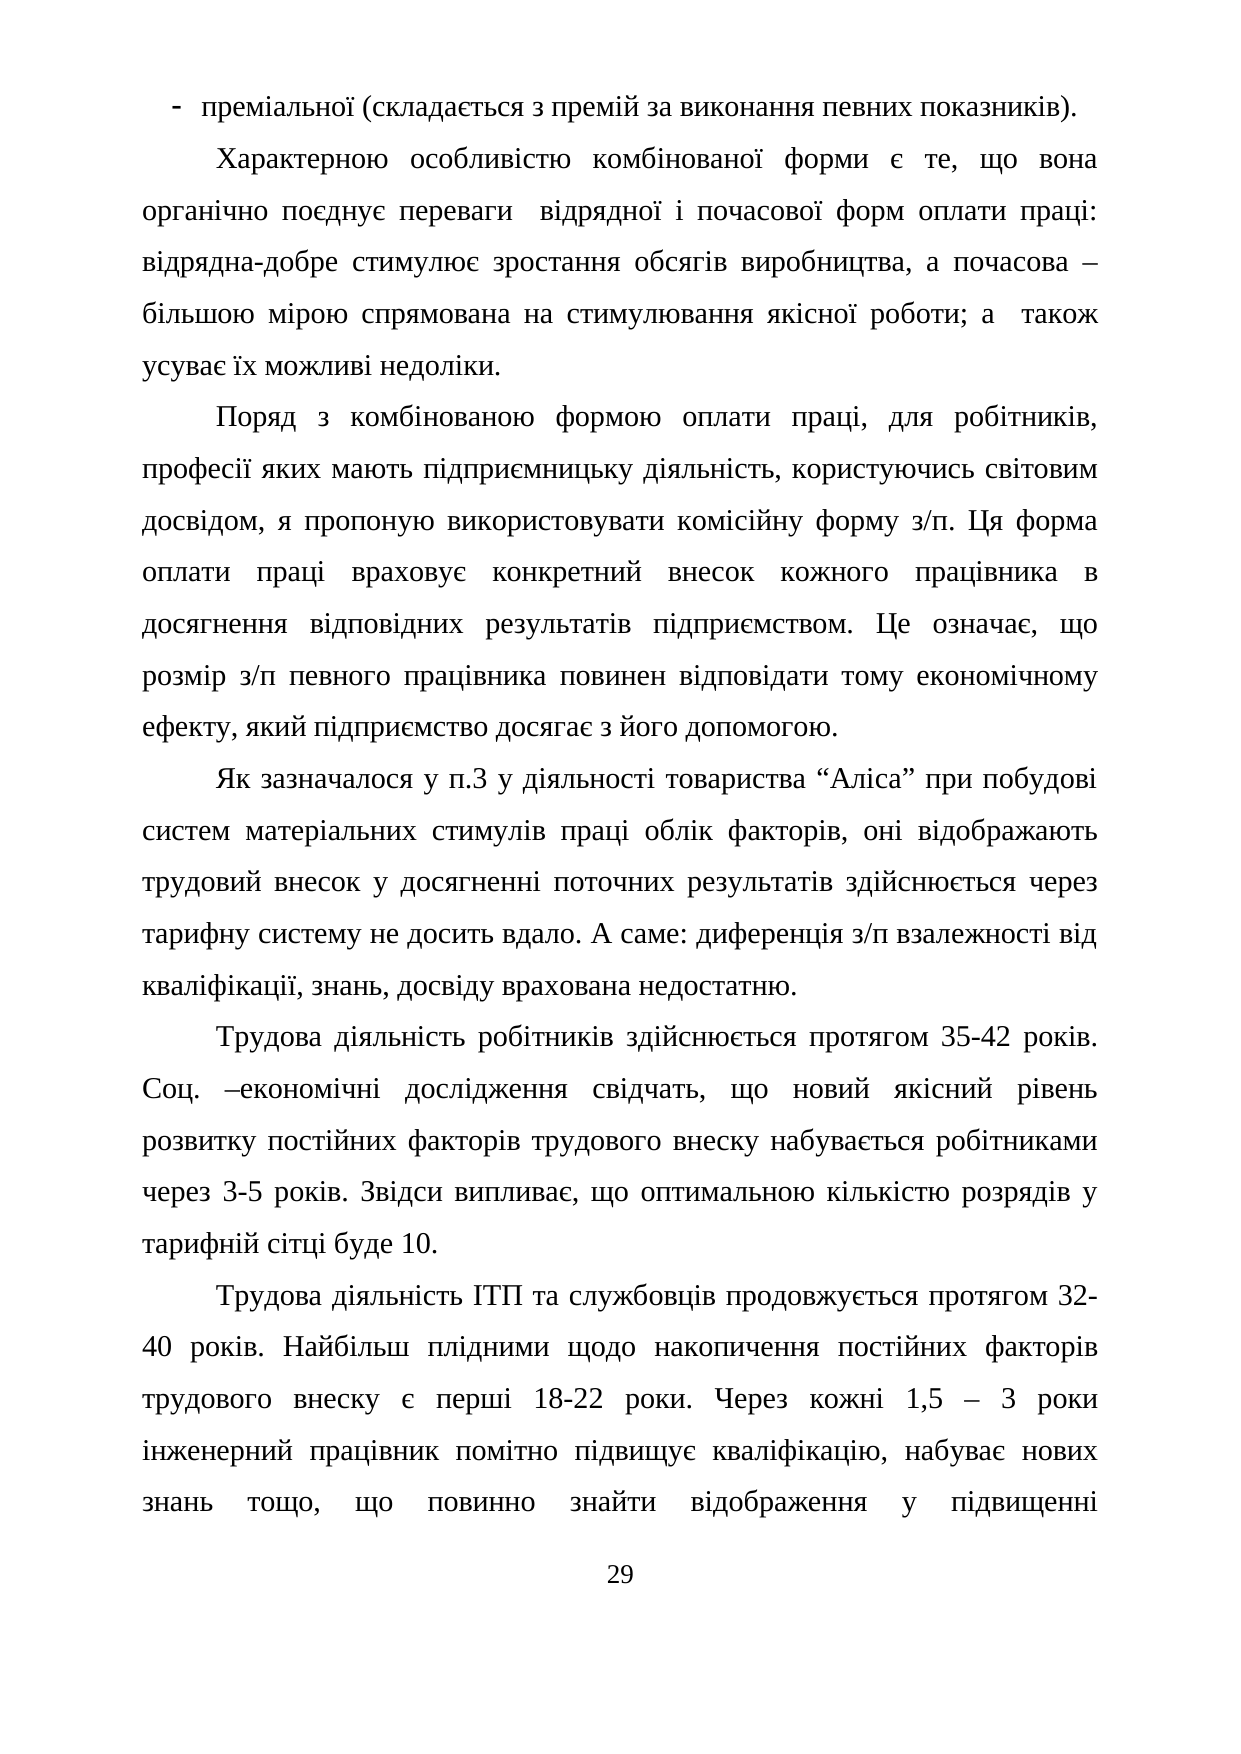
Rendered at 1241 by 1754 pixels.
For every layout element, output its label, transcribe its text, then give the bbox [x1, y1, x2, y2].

list преміальної (складається з премій за виконання певних показників). [171, 89, 1098, 123]
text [142, 1277, 1098, 1518]
text Трудова діяльність робітників здійснюється протягом 35-42 років. Соц. –економічні дослідження свідчать, що новий якісний рівень розвитку постійних факторів трудового внеску набувається робітниками через 3-5 років. Звідси випливає, що оптимальною кількістю розрядів у тарифній сітці буде 10. [142, 1019, 1098, 1260]
text Поряд з комбінованою формою оплати праці, для робітників, професії яких мають підприємницьку діяльність, користуючись світовим досвідом, я пропоную використовувати комісійну форму з/п. Ця форма оплати праці враховує конкретний внесок кожного працівника в досягнення відповідних результатів підприємством. Це означає, що розмір з/п певного працівника повинен відповідати тому економічному ефекту, який підприємство досягає з його допомогою. [142, 399, 1098, 743]
text Як зазначалося у п.3 у діяльності товариства “Аліса” при побудові систем матеріальних стимулів праці облік факторів, оні відображають трудовий внесок у досягненні поточних результатів здійснюється через тарифну систему не досить вдало. А саме: диференція з/п взалежності від кваліфікації, знань, досвіду врахована недостатню. [142, 760, 1098, 1001]
text Характерною особливістю комбінованої форми є те, що вона органічно поєднує переваги відрядної і почасової форм оплати праці: відрядна-добре стимулює зростання обсягів виробництва, а почасова – більшою мірою спрямована на стимулювання якісної роботи; а також усуває їх можливі недоліки. [142, 140, 1098, 381]
